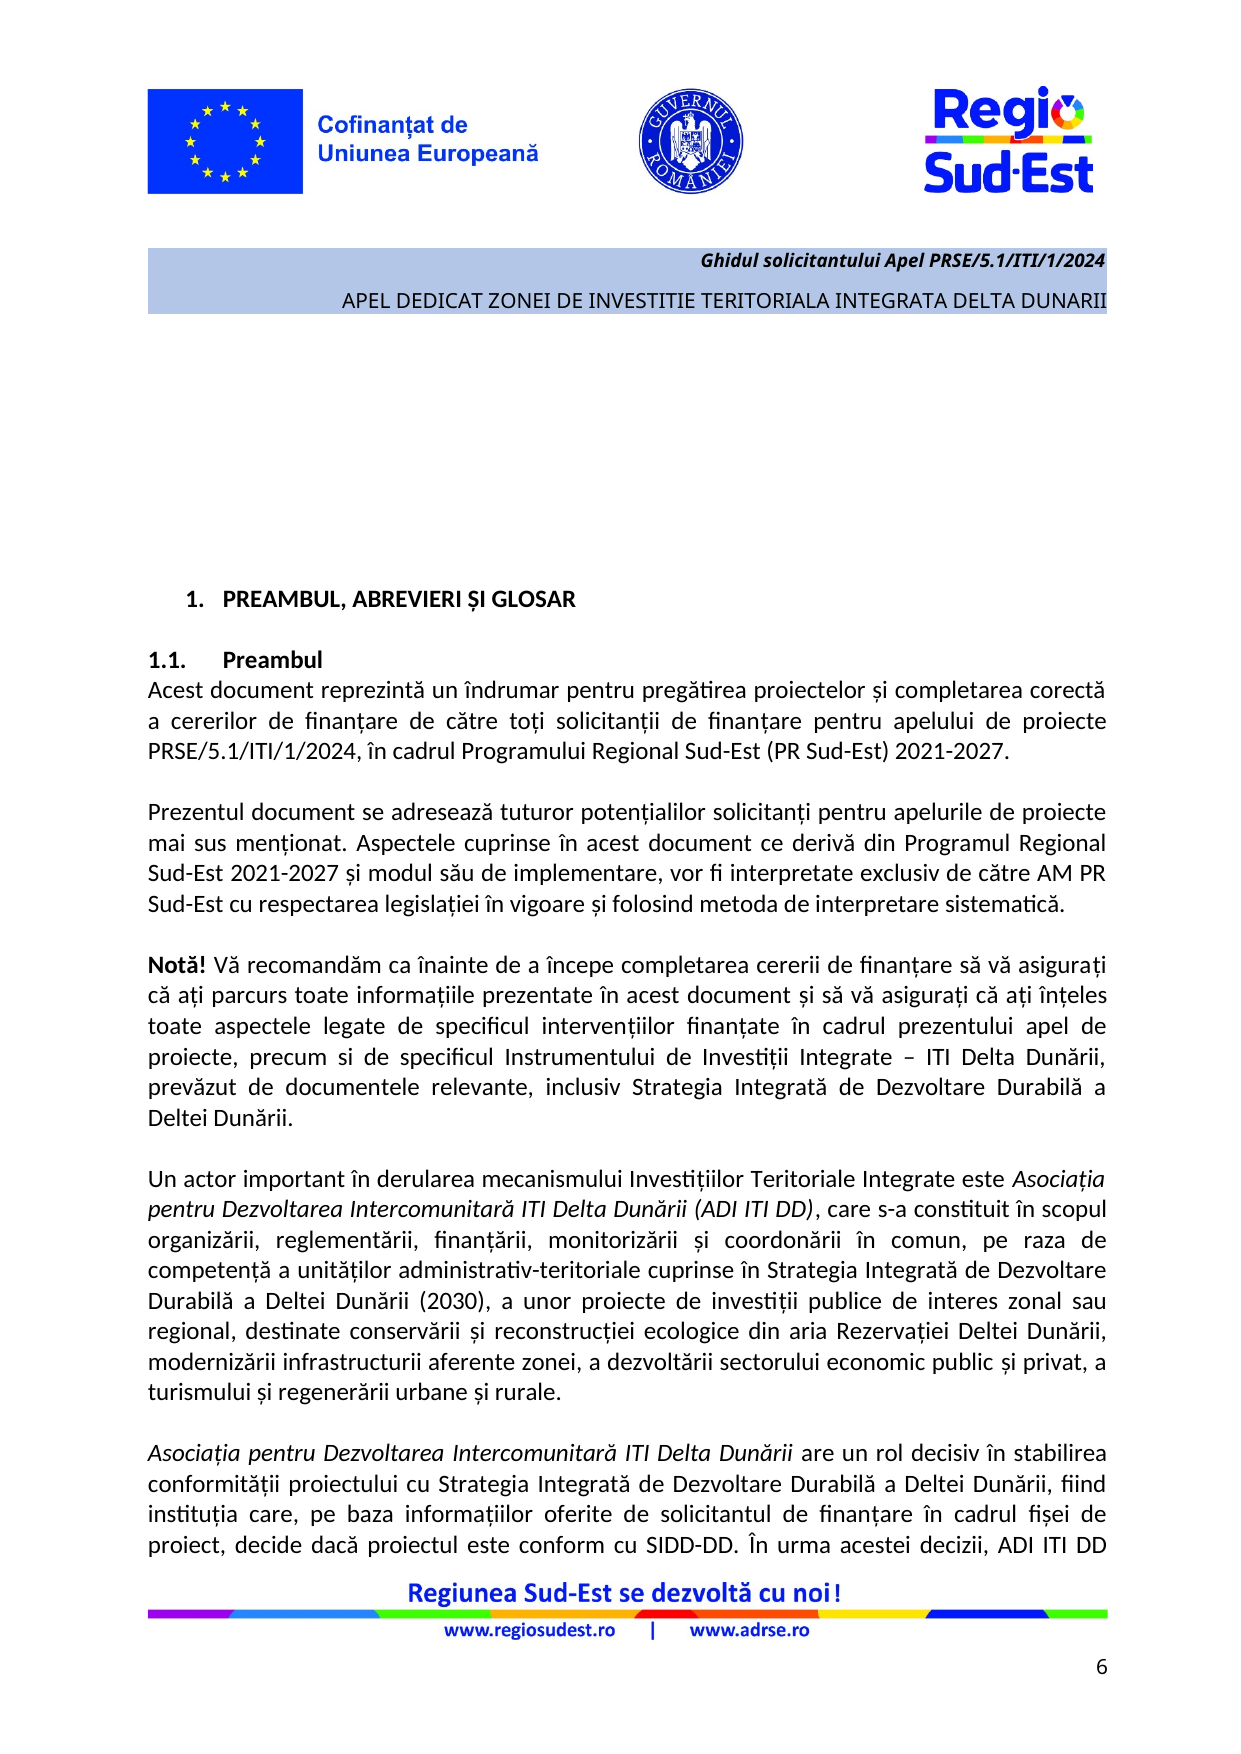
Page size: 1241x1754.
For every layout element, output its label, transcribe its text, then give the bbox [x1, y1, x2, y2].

picture [147, 86, 1093, 195]
text Notă! Vă recomandăm ca înainte de a începe completarea cererii de finanțare să vă asiguraţi că aţi parcurs toate informaţiile prezentate în acest document şi să vă asigurați că aţi înţeles toate aspectele legate de specificul intervenţiilor finanţate în cadrul prezentului apel de proiecte, precum si de specificul Instrumentului de Investiții Integrate – ITI Delta Dunării, prevăzut de documentele relevante, inclusiv Strategia Integrată de Dezvoltare Durabilă a Deltei Dunării. [148, 949, 1107, 1132]
text Acest document reprezintă un îndrumar pentru pregătirea proiectelor și completarea corectă a cererilor de finanțare de către toți solicitanții de finanţare pentru apelului de proiecte PRSE/5.1/ITI/1/2024, în cadrul Programului Regional Sud-Est (PR Sud-Est) 2021-2027. [148, 674, 1107, 766]
subtitle Preambul [148, 644, 1107, 674]
subtitle PREAMBUL, ABREVIERI ȘI GLOSAR [185, 583, 1107, 613]
text Prezentul document se adresează tuturor potențialilor solicitanți pentru apelurile de proiecte mai sus menționat. Aspectele cuprinse în acest document ce derivă din Programul Regional Sud-Est 2021-2027 și modul său de implementare, vor fi interpretate exclusiv de către AM PR Sud-Est cu respectarea legislației în vigoare şi folosind metoda de interpretare sistematică. [148, 796, 1107, 918]
text Un actor important în derularea mecanismului Investiţiilor Teritoriale Integrate este Asociaţia pentru Dezvoltarea Intercomunitară ITI Delta Dunării (ADI ITI DD), care s-a constituit în scopul organizării, reglementării, finanţării, monitorizării şi coordonării în comun, pe raza de competenţă a unităţilor administrativ-teritoriale cuprinse în Strategia Integrată de Dezvoltare Durabilă a Deltei Dunării (2030), a unor proiecte de investiţii publice de interes zonal sau regional, destinate conservării şi reconstrucţiei ecologice din aria Rezervaţiei Deltei Dunării, modernizării infrastructurii aferente zonei, a dezvoltării sectorului economic public şi privat, a turismului şi regenerării urbane şi rurale. [148, 1163, 1107, 1407]
picture [147, 1582, 1108, 1640]
